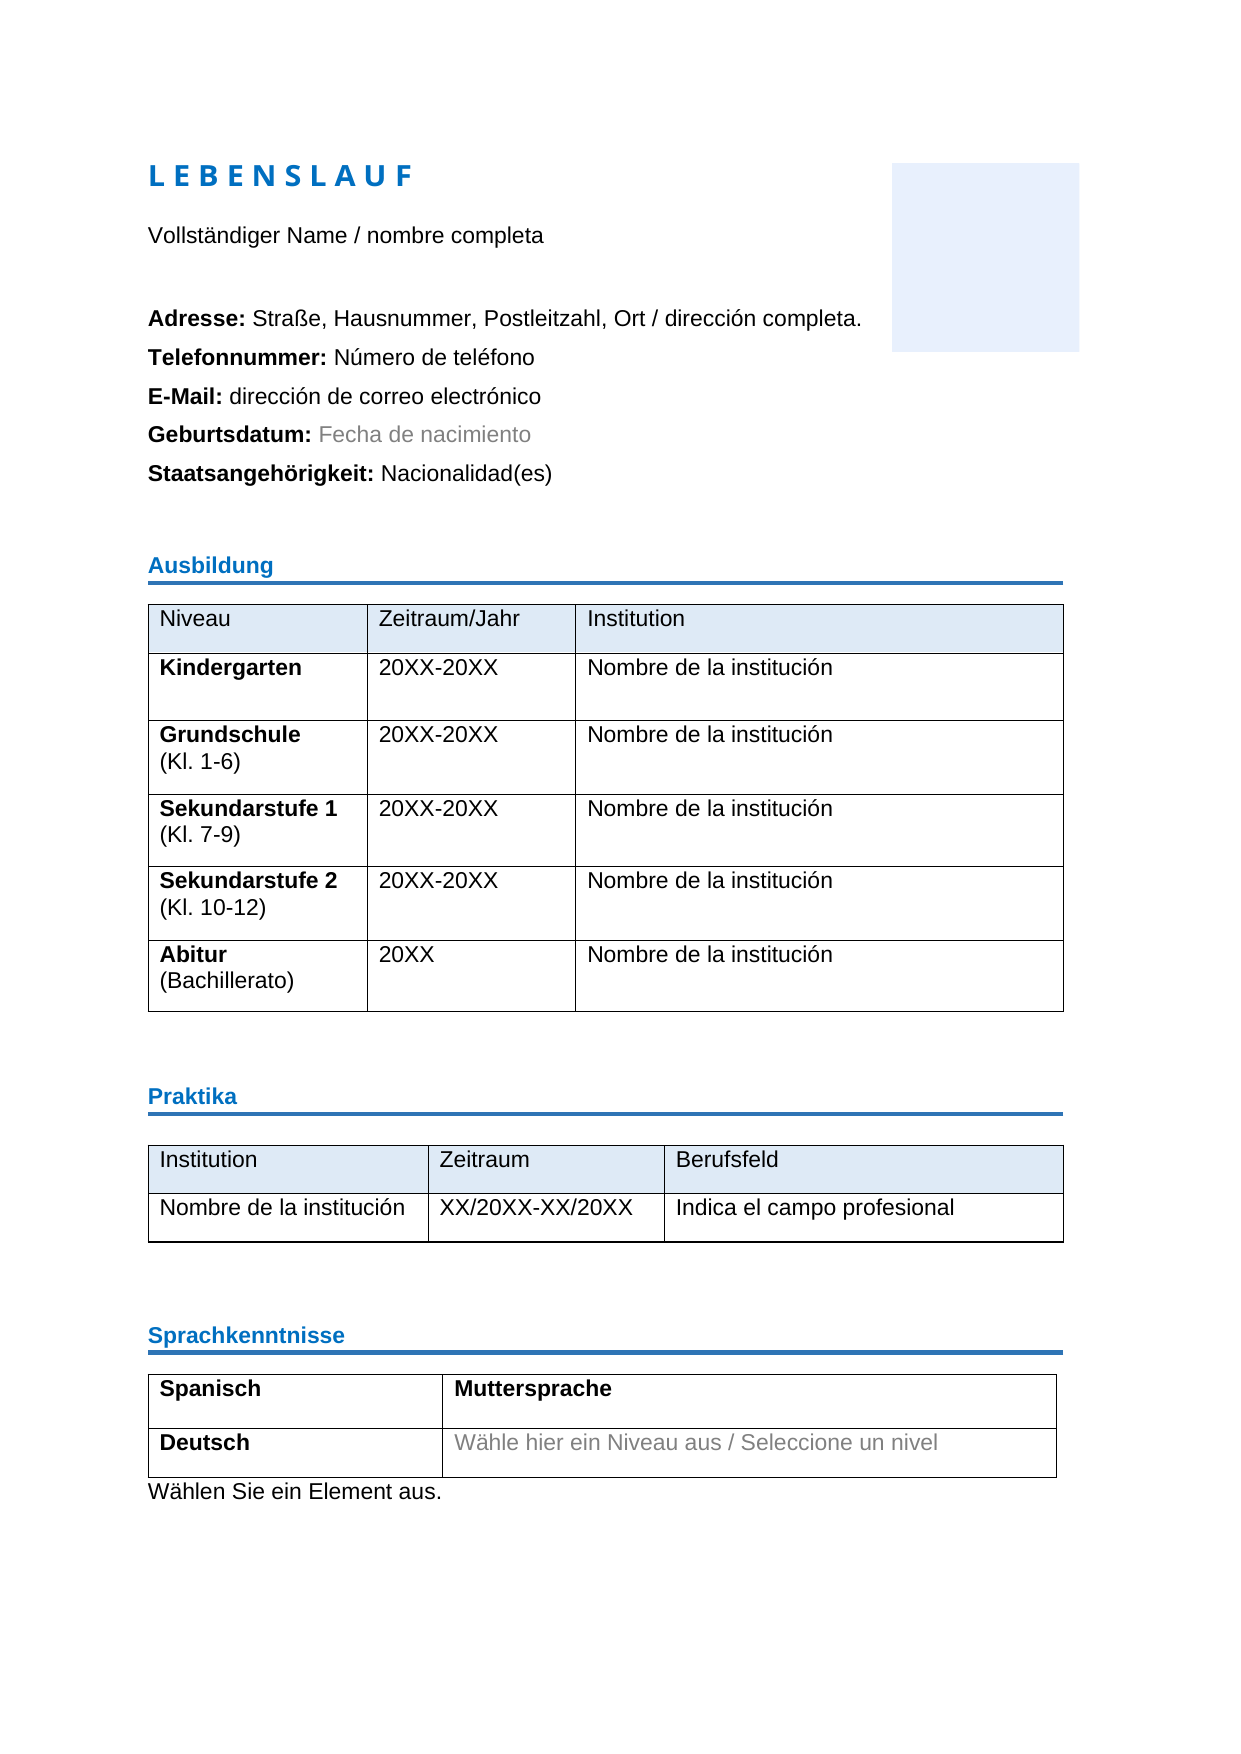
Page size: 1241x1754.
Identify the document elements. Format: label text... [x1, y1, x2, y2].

text L E B E N S L A U F [148, 156, 876, 195]
text Adresse: [148, 305, 876, 331]
text Praktika [148, 1083, 1063, 1112]
text Geburtsdatum: [148, 421, 1063, 448]
text Ausbildung [148, 552, 1063, 581]
table_cell Sekundarstufe 2 (Kl. 10-12) [149, 867, 367, 940]
table_cell Abitur (Bachillerato) [149, 941, 367, 1011]
table_cell Deutsch [149, 1429, 442, 1477]
picture [892, 163, 1080, 352]
table_header Muttersprache [443, 1375, 1056, 1428]
table_header Institution [149, 1146, 428, 1193]
table_cell Grundschule (Kl. 1-6) [149, 721, 367, 793]
table_header Zeitraum [429, 1146, 664, 1193]
text Staatsangehörigkeit: [148, 460, 1063, 487]
text Sprachkenntnisse [148, 1322, 1063, 1350]
table_header Spanisch [149, 1375, 442, 1428]
table_cell Kindergarten [149, 654, 367, 720]
table_header Berufsfeld [665, 1146, 1063, 1193]
table_header Institution [576, 605, 1063, 652]
table_cell Sekundarstufe 1 (Kl. 7-9) [149, 795, 367, 866]
text Telefonnummer: [148, 344, 1063, 370]
text E-Mail: [148, 383, 1063, 409]
table_header Zeitraum/Jahr [368, 605, 575, 652]
table_header Niveau [149, 605, 367, 652]
